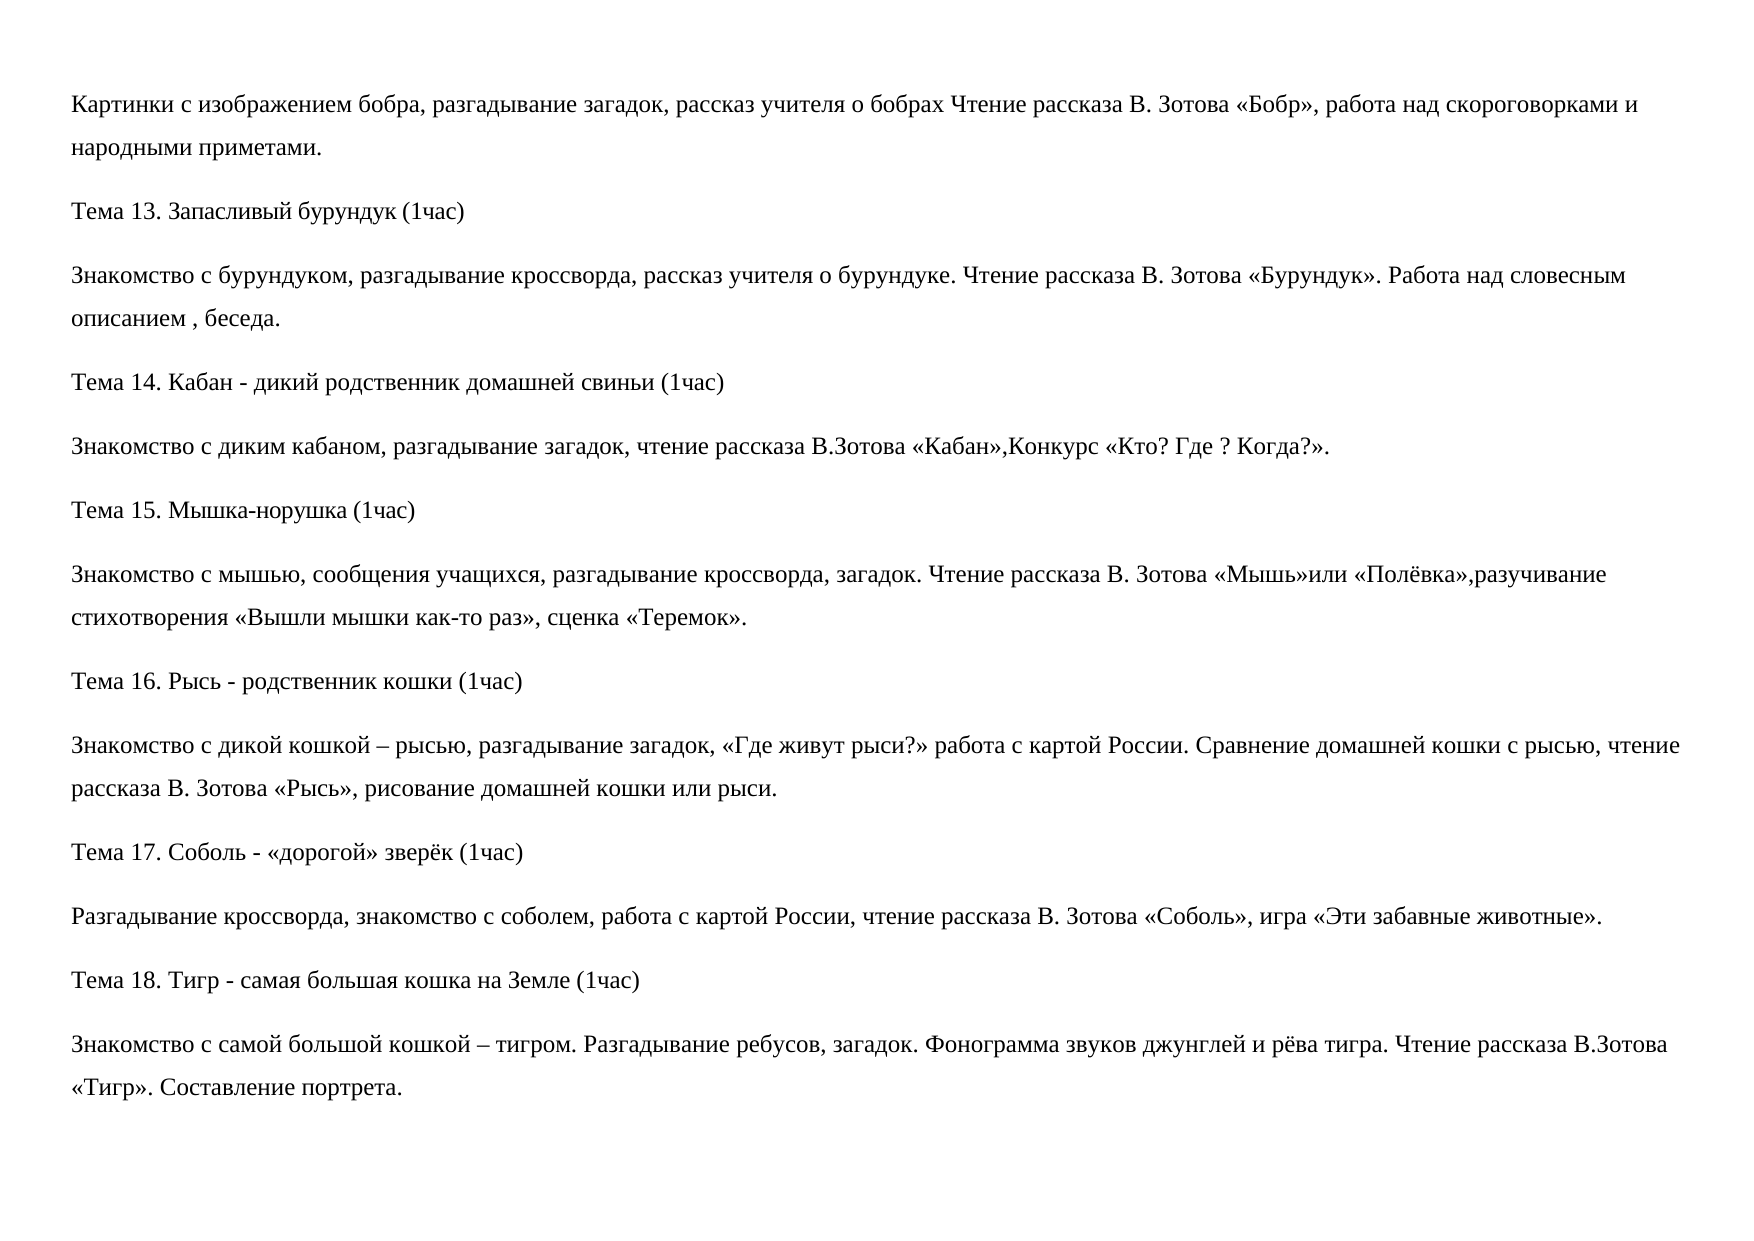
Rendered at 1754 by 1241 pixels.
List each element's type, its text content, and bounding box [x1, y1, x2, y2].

text Знакомство с дикой кошкой – рысью, разгадывание загадок, «Где живут рыси?» работа с картой России. Сравнение домашней кошки с рысью, чтение рассказа В. Зотова «Рысь», рисование домашней кошки или рыси. [71, 730, 1683, 802]
text Картинки с изображением бобра, разгадывание загадок, рассказ учителя о бобрах Чтение рассказа В. Зотова «Бобр», работа над скороговорками и народными приметами. [71, 89, 1683, 161]
text Знакомство с мышью, сообщения учащихся, разгадывание кроссворда, загадок. Чтение рассказа В. Зотова «Мышь»или «Полёвка»,разучивание стихотворения «Вышли мышки как-то раз», сценка «Теремок». [71, 559, 1683, 631]
text Тема 16. Рысь - родственник кошки (1час) [71, 666, 1683, 694]
text Знакомство с диким кабаном, разгадывание загадок, чтение рассказа В.Зотова «Кабан»,Конкурс «Кто? Где ? Когда?». [71, 431, 1683, 459]
text Знакомство с бурундуком, разгадывание кроссворда, рассказ учителя о бурундуке. Чтение рассказа В. Зотова «Бурундук». Работа над словесным описанием , беседа. [71, 260, 1683, 332]
text Тема 18. Тигр - самая большая кошка на Земле (1час) [71, 965, 1679, 993]
text Тема 14. Кабан - дикий родственник домашней свиньи (1час) [71, 367, 1682, 396]
text Тема 17. Соболь - «дорогой» зверёк (1час) [71, 837, 1683, 866]
text Тема 15. Мышка-норушка (1час) [71, 495, 1683, 523]
text Знакомство с самой большой кошкой – тигром. Разгадывание ребусов, загадок. Фонограмма звуков джунглей и рёва тигра. Чтение рассказа В.Зотова «Тигр». Составление портрета. [71, 1029, 1683, 1101]
text Тема 13. Запасливый бурундук (1час) [71, 196, 1683, 224]
text Разгадывание кроссворда, знакомство с соболем, работа с картой России, чтение рассказа В. Зотова «Соболь», игра «Эти забавные животные». [71, 901, 1683, 929]
